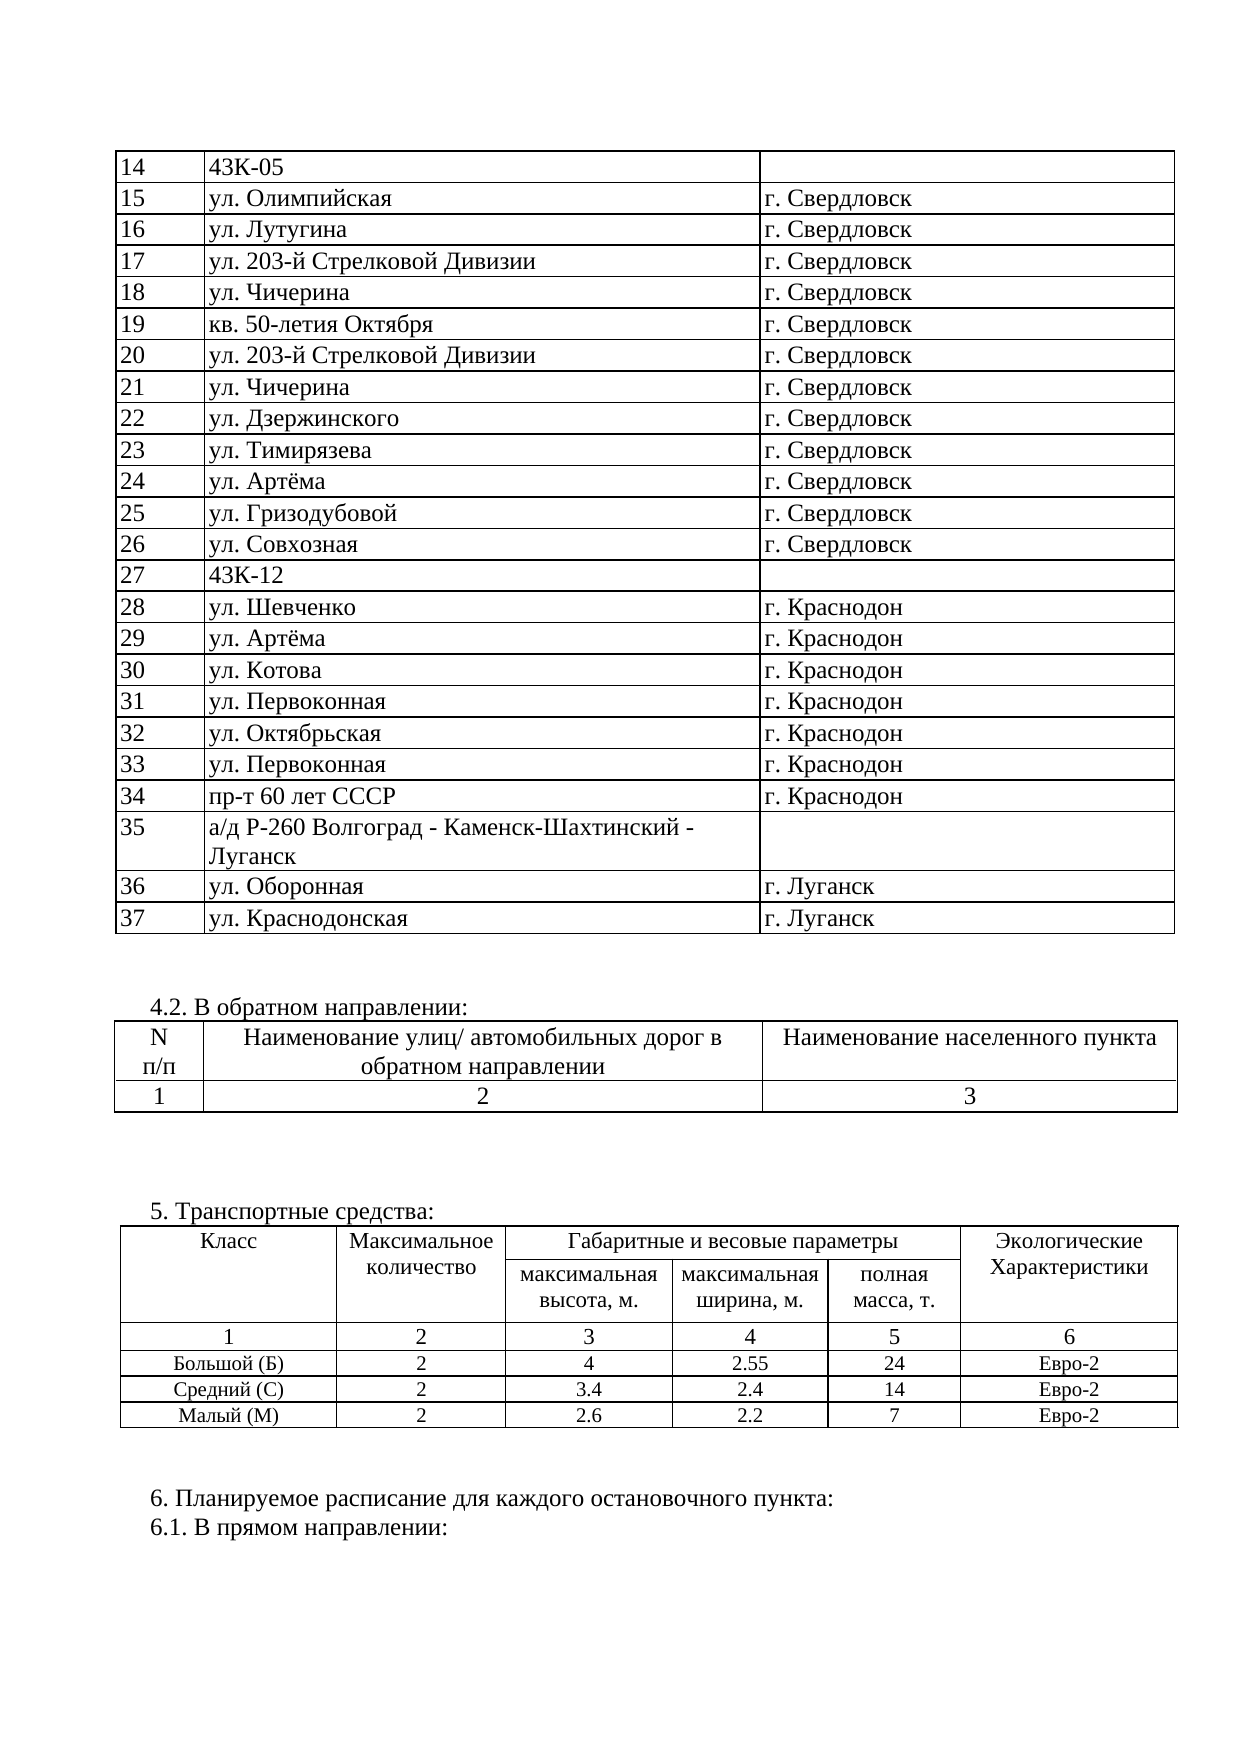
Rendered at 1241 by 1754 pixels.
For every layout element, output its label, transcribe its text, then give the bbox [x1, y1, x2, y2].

table_cell г. Свердловск [761, 372, 1174, 402]
table_cell г. Краснодон [761, 781, 1174, 811]
table_cell 2.2 [673, 1403, 827, 1427]
table_cell Евро-2 [961, 1403, 1177, 1427]
table_cell 31 [117, 686, 204, 716]
table_cell 15 [117, 183, 204, 213]
table_cell 26 [117, 529, 204, 559]
table_cell 43К-05 [205, 152, 759, 181]
table_cell [761, 152, 1174, 181]
table_cell 3 [763, 1080, 1177, 1111]
table_cell ул. Первоконная [205, 749, 759, 779]
table_cell 27 [117, 561, 204, 590]
table_cell ул. Октябрьская [205, 718, 759, 748]
table_cell максимальная высота, м. [506, 1260, 672, 1322]
table_header Габаритные и весовые параметры [506, 1227, 960, 1258]
table_cell 2 [204, 1081, 762, 1111]
table_cell г. Свердловск [761, 340, 1174, 370]
table_cell 2 [337, 1403, 505, 1427]
table_cell ул. Дзержинского [205, 403, 759, 433]
table_cell 14 [829, 1377, 960, 1401]
table_cell 29 [117, 623, 204, 653]
table_cell 20 [117, 340, 204, 370]
text 4.2. В обратном направлении: [150, 992, 1090, 1020]
table_cell 43К-12 [205, 561, 759, 590]
table_cell ул. Чичерина [205, 372, 759, 402]
text 5. Транспортные средства: [150, 1196, 1090, 1225]
text 6.1. В прямом направлении: [150, 1512, 1090, 1541]
table_cell 17 [117, 246, 204, 276]
table_cell ул. Артёма [205, 466, 759, 496]
table_cell ул. Первоконная [205, 686, 759, 716]
table_cell 21 [117, 372, 204, 402]
table_cell пр-т 60 лет СССР [205, 781, 759, 811]
table_cell Евро-2 [961, 1377, 1177, 1401]
table_cell г. Свердловск [761, 403, 1174, 433]
table_cell ул. Котова [205, 655, 759, 685]
table_cell ул. Тимирязева [205, 435, 759, 464]
table_cell 19 [117, 309, 204, 339]
table_cell 4 [673, 1323, 827, 1350]
table_cell 37 [117, 903, 204, 933]
table_cell Евро-2 [961, 1351, 1177, 1375]
table_cell г. Луганск [761, 903, 1174, 933]
table_cell г. Свердловск [761, 309, 1174, 339]
table_cell 23 [117, 435, 204, 464]
table_cell 22 [117, 403, 204, 433]
table_cell 6 [961, 1323, 1177, 1350]
table_cell г. Свердловск [761, 246, 1174, 276]
text 6. Планируемое расписание для каждого остановочного пункта: [150, 1483, 1090, 1512]
table_cell ул. Артёма [205, 623, 759, 653]
table_cell 34 [117, 781, 204, 811]
table_cell ул. Чичерина [205, 277, 759, 307]
table_cell 4 [506, 1351, 672, 1375]
table_cell полная масса, т. [829, 1260, 960, 1322]
table_cell 25 [117, 498, 204, 527]
table_cell [761, 561, 1174, 590]
table_header Класс [121, 1227, 336, 1322]
table_cell 30 [117, 655, 204, 685]
table_cell г. Свердловск [761, 277, 1174, 307]
table_cell г. Краснодон [761, 749, 1174, 779]
table_header Экологические Характеристики [961, 1227, 1177, 1322]
table_cell а/д Р-260 Волгоград - Каменск-Шахтинский - Луганск [205, 812, 759, 870]
table_cell 14 [117, 152, 204, 181]
table_cell г. Луганск [761, 871, 1174, 901]
table_cell ул. Шевченко [205, 592, 759, 622]
table_cell 2 [337, 1377, 505, 1401]
table_header N п/п [115, 1022, 203, 1079]
table_cell г. Свердловск [761, 183, 1174, 213]
table_cell г. Краснодон [761, 592, 1174, 622]
table_cell ул. Олимпийская [205, 183, 759, 213]
table_cell 7 [829, 1403, 960, 1427]
table_cell г. Свердловск [761, 215, 1174, 244]
table_cell г. Свердловск [761, 435, 1174, 464]
table_cell г. Свердловск [761, 466, 1174, 496]
table_cell 24 [117, 466, 204, 496]
table_cell 2.6 [506, 1403, 672, 1427]
table_cell 35 [117, 812, 204, 870]
table_cell 18 [117, 277, 204, 307]
table_cell ул. Лутугина [205, 215, 759, 244]
table_cell Средний (С) [121, 1377, 336, 1401]
table_cell 16 [117, 215, 204, 244]
table_cell 32 [117, 718, 204, 748]
table_cell 33 [117, 749, 204, 779]
table_cell ул. Гризодубовой [205, 498, 759, 527]
table_cell г. Свердловск [761, 498, 1174, 527]
table_cell г. Краснодон [761, 686, 1174, 716]
table_cell ул. Оборонная [205, 871, 759, 901]
table_cell ул. Совхозная [205, 529, 759, 559]
table_cell ул. Краснодонская [205, 903, 759, 933]
table_cell 24 [829, 1351, 960, 1375]
table_header Наименование улиц/ автомобильных дорог в обратном направлении [204, 1022, 762, 1079]
table_cell г. Краснодон [761, 718, 1174, 748]
table_cell 2 [337, 1323, 505, 1350]
table_cell г. Свердловск [761, 529, 1174, 559]
table_cell ул. 203-й Стрелковой Дивизии [205, 246, 759, 276]
table_cell 1 [121, 1323, 336, 1350]
table_cell кв. 50-летия Октября [205, 309, 759, 339]
table_cell 3 [506, 1323, 672, 1350]
table_cell Малый (М) [121, 1403, 336, 1427]
table_cell 3.4 [506, 1377, 672, 1401]
table_cell г. Краснодон [761, 623, 1174, 653]
table_cell 28 [117, 592, 204, 622]
table_cell 2 [337, 1351, 505, 1375]
table_cell 2.4 [673, 1377, 827, 1401]
table_cell 1 [115, 1081, 203, 1111]
table_cell ул. 203-й Стрелковой Дивизии [205, 340, 759, 370]
table_cell [761, 812, 1174, 870]
table_cell 2.55 [673, 1351, 827, 1375]
table_cell 5 [829, 1323, 960, 1350]
table_cell 36 [117, 871, 204, 901]
table_header Максимальное количество [337, 1227, 505, 1322]
table_header Наименование населенного пункта [763, 1022, 1177, 1079]
table_cell максимальная ширина, м. [673, 1260, 827, 1322]
table_cell Большой (Б) [121, 1351, 336, 1375]
table_cell г. Краснодон [761, 655, 1174, 685]
